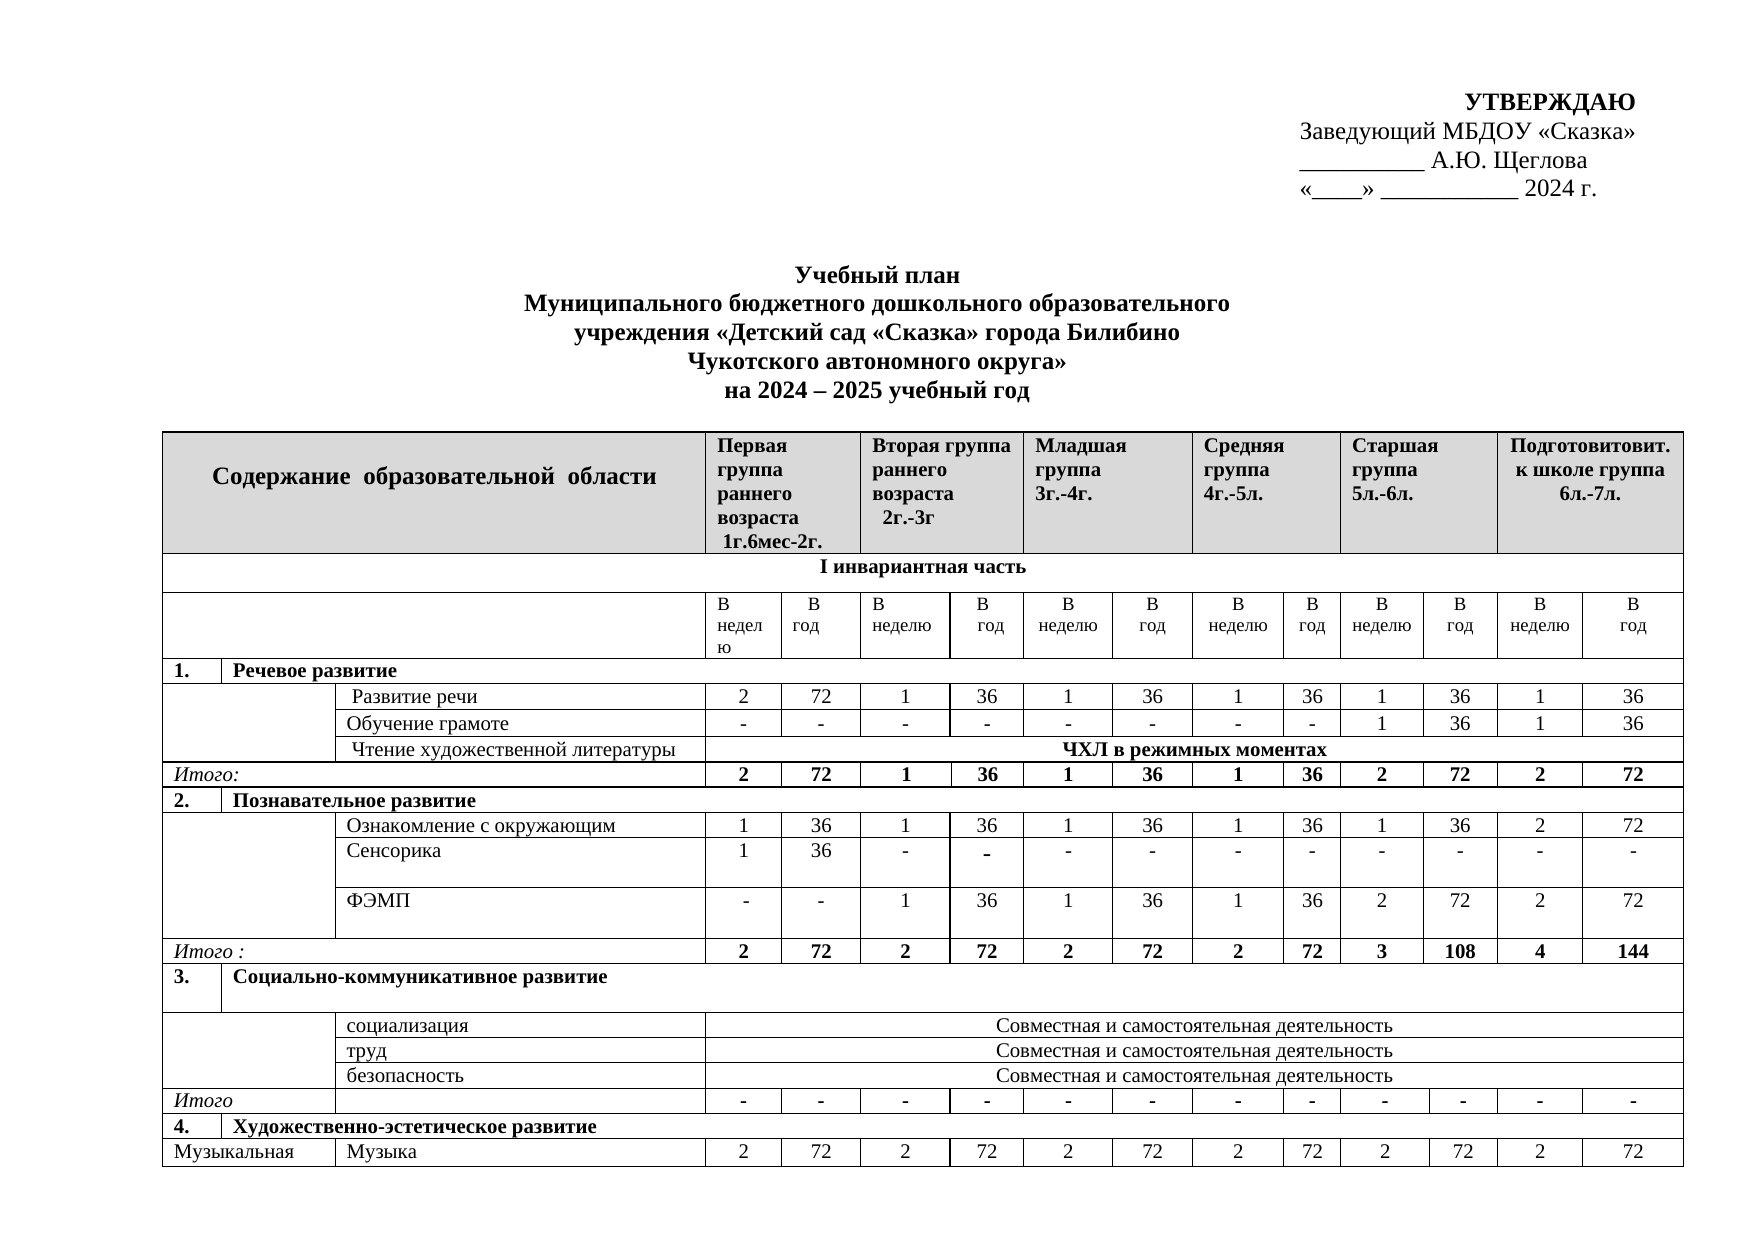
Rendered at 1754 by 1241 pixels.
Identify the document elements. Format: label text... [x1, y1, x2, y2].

table_cell Обучение грамоте [336, 710, 705, 736]
table_cell 2 [1498, 763, 1582, 786]
text учреждения «Детский сад «Сказка» города Билибино [118, 317, 1636, 346]
table_cell - [1430, 1089, 1497, 1112]
table_cell - [1193, 710, 1283, 736]
text УТВЕРЖДАЮ [118, 87, 1636, 116]
table_cell 1 [1193, 813, 1283, 837]
table_cell 2. [163, 788, 221, 812]
table_cell 1 [861, 888, 949, 938]
table_cell 36 [782, 813, 860, 837]
table_cell 1. [163, 659, 221, 682]
table_cell В год [1583, 593, 1683, 657]
table_cell 72 [1583, 888, 1683, 938]
table_cell Ознакомление с окружающим [336, 813, 705, 837]
table_cell 1 [1341, 710, 1423, 736]
table_cell 36 [1583, 684, 1683, 709]
table_cell - [861, 710, 949, 736]
table_header Младшая группа 3г.-4г. [1024, 433, 1192, 553]
table_cell 2 [1341, 1139, 1429, 1166]
table_cell В неделю [1498, 593, 1582, 657]
table_cell 36 [1424, 684, 1497, 709]
table_cell - [951, 1089, 1023, 1112]
table_cell 36 [1424, 710, 1497, 736]
table_cell - [1424, 838, 1497, 887]
table_cell В год [782, 593, 860, 657]
table_cell - [951, 838, 1023, 887]
table_cell 2 [706, 939, 781, 963]
table_cell 72 [951, 939, 1023, 963]
table_cell - [1498, 838, 1582, 887]
table_header Старшая группа 5л.-6л. [1341, 433, 1497, 553]
table_cell 36 [1113, 813, 1192, 837]
table_cell 1 [706, 838, 781, 887]
table_cell 72 [1430, 1139, 1497, 1166]
table_cell 1 [1193, 763, 1283, 786]
table_cell 36 [1284, 763, 1340, 786]
table_cell - [1113, 1089, 1192, 1112]
table_cell 36 [1284, 888, 1340, 938]
table_cell 2 [706, 763, 781, 786]
table_cell - [951, 710, 1023, 736]
table_cell 3. [163, 964, 221, 1012]
table_cell - [1583, 838, 1683, 887]
table_cell 1 [1024, 763, 1112, 786]
table_cell [163, 684, 335, 761]
table_cell 1 [1498, 710, 1582, 736]
table_cell В год [1424, 593, 1497, 657]
table_cell I инвариантная часть [163, 554, 1683, 592]
table_cell 1 [1024, 888, 1112, 938]
table_cell 72 [1284, 939, 1340, 963]
table_cell Итого [163, 1089, 335, 1112]
table_cell 2 [1498, 813, 1582, 837]
text Чукотского автономного округа» [118, 346, 1636, 375]
table_header Содержание образовательной области [163, 433, 705, 553]
table_cell 1 [1498, 684, 1582, 709]
table_cell Итого: [163, 763, 705, 786]
table_cell - [1024, 710, 1112, 736]
table_cell 72 [782, 939, 860, 963]
table_cell 72 [1424, 888, 1497, 938]
table_cell [336, 1089, 705, 1112]
table_cell Речевое развитие [222, 659, 1683, 682]
table_cell 72 [782, 684, 860, 709]
table_cell - [1024, 1089, 1112, 1112]
table_cell - [706, 888, 781, 938]
table_header Подготовитовит. к школе группа 6л.-7л. [1498, 433, 1683, 553]
table_cell 2 [1341, 763, 1423, 786]
table_header Первая группа раннего возраста 1г.6мес-2г. [706, 433, 860, 553]
table_cell В неделю [706, 593, 781, 657]
table_cell В год [1284, 593, 1340, 657]
table_cell 2 [1024, 939, 1112, 963]
table_cell Художественно-эстетическое развитие [222, 1114, 1683, 1138]
table_header Вторая группа раннего возраста 2г.-3г [861, 433, 1023, 553]
table_cell 144 [1583, 939, 1683, 963]
table_cell В неделю [1193, 593, 1283, 657]
table_cell В год [1113, 593, 1192, 657]
table_cell 1 [861, 684, 949, 709]
table_cell 72 [782, 763, 860, 786]
table_cell 36 [782, 838, 860, 887]
table_cell Итого : [163, 939, 705, 963]
text Учебный план [118, 260, 1636, 288]
table_cell 36 [951, 888, 1023, 938]
table_cell социализация [336, 1013, 705, 1037]
table_cell 4. [163, 1114, 221, 1138]
table_cell - [706, 1089, 781, 1112]
table_cell - [861, 838, 949, 887]
table_header Средняя группа 4г.-5л. [1193, 433, 1340, 553]
table_cell 36 [1424, 813, 1497, 837]
table_cell ЧХЛ в режимных моментах [706, 737, 1683, 761]
table_cell 1 [1341, 813, 1423, 837]
table_cell 72 [1583, 1139, 1683, 1166]
table_cell 1 [861, 763, 951, 786]
table_cell В неделю [1024, 593, 1112, 657]
table_cell Чтение художественной литературы [336, 737, 705, 761]
table_cell 2 [706, 1139, 781, 1166]
table_cell Социально-коммуникативное развитие [222, 964, 1683, 1012]
table_cell В год [951, 593, 1023, 657]
table_cell 36 [1284, 684, 1340, 709]
table_cell 72 [951, 1139, 1023, 1166]
table_cell - [782, 1089, 860, 1112]
table_cell 36 [951, 813, 1023, 837]
table_cell - [782, 710, 860, 736]
table_cell 1 [1341, 684, 1423, 709]
table_cell 2 [1498, 888, 1582, 938]
table_cell 2 [861, 1139, 949, 1166]
table_cell 4 [1498, 939, 1582, 963]
table_cell В неделю [861, 593, 949, 657]
table_cell 72 [1583, 763, 1683, 786]
table_cell Совместная и самостоятельная деятельность [706, 1063, 1683, 1087]
table_cell - [1341, 838, 1423, 887]
table_cell 1 [1024, 684, 1112, 709]
table_cell 72 [1113, 939, 1192, 963]
table_cell 1 [1193, 888, 1283, 938]
table_cell - [1193, 838, 1283, 887]
table_cell - [861, 1089, 949, 1112]
table_cell труд [336, 1038, 705, 1062]
table_cell - [1284, 838, 1340, 887]
table_cell Совместная и самостоятельная деятельность [706, 1038, 1683, 1062]
table_cell - [1284, 1089, 1340, 1112]
table_cell - [1583, 1089, 1683, 1112]
table_cell - [782, 888, 860, 938]
table_cell [163, 813, 335, 938]
table_cell [163, 593, 705, 657]
table_cell - [1113, 710, 1192, 736]
text __________ А.Ю. Щеглова [118, 145, 1636, 173]
text на 2024 – 2025 учебный год [118, 375, 1636, 403]
table_cell Сенсорика [336, 838, 705, 887]
table_cell 1 [861, 813, 949, 837]
table_cell Совместная и самостоятельная деятельность [706, 1013, 1683, 1037]
table_cell 2 [1193, 1139, 1283, 1166]
table_cell 3 [1341, 939, 1423, 963]
table_cell Познавательное развитие [222, 788, 1683, 812]
table_cell 2 [1193, 939, 1283, 963]
table_cell - [1498, 1089, 1582, 1112]
table_cell 36 [1113, 684, 1192, 709]
table_cell 72 [1583, 813, 1683, 837]
table_cell 2 [861, 939, 949, 963]
table_cell 36 [1583, 710, 1683, 736]
table_cell 72 [1284, 1139, 1340, 1166]
table_cell 2 [706, 684, 781, 709]
table_cell - [1113, 838, 1192, 887]
table_cell 1 [706, 813, 781, 837]
table_cell 1 [1024, 813, 1112, 837]
table_cell 2 [1024, 1139, 1112, 1166]
table_cell 1 [1193, 684, 1283, 709]
table_cell 36 [951, 684, 1023, 709]
table_cell Музыка [336, 1139, 705, 1166]
table_cell безопасность [336, 1063, 705, 1087]
table_cell Развитие речи [336, 684, 705, 709]
table_cell 108 [1424, 939, 1497, 963]
table_cell 36 [1113, 763, 1192, 786]
text «____» ___________ 2024 г. [118, 173, 1636, 202]
table_cell В неделю [1341, 593, 1423, 657]
table_cell ФЭМП [336, 888, 705, 938]
text Заведующий МБДОУ «Сказка» [118, 116, 1636, 145]
table_cell 72 [1424, 763, 1497, 786]
table_cell 2 [1498, 1139, 1582, 1166]
table_cell - [1193, 1089, 1283, 1112]
table_cell 36 [1284, 813, 1340, 837]
table_cell 72 [782, 1139, 860, 1166]
table_cell 2 [1341, 888, 1423, 938]
table_cell - [706, 710, 781, 736]
table_cell 72 [1113, 1139, 1192, 1166]
text Муниципального бюджетного дошкольного образовательного [118, 288, 1636, 317]
table_cell - [1024, 838, 1112, 887]
table_cell - [1284, 710, 1340, 736]
table_cell 36 [1113, 888, 1192, 938]
table_cell 36 [952, 763, 1023, 786]
table_cell - [1341, 1089, 1429, 1112]
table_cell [163, 1139, 335, 1166]
table_cell [163, 1013, 335, 1087]
